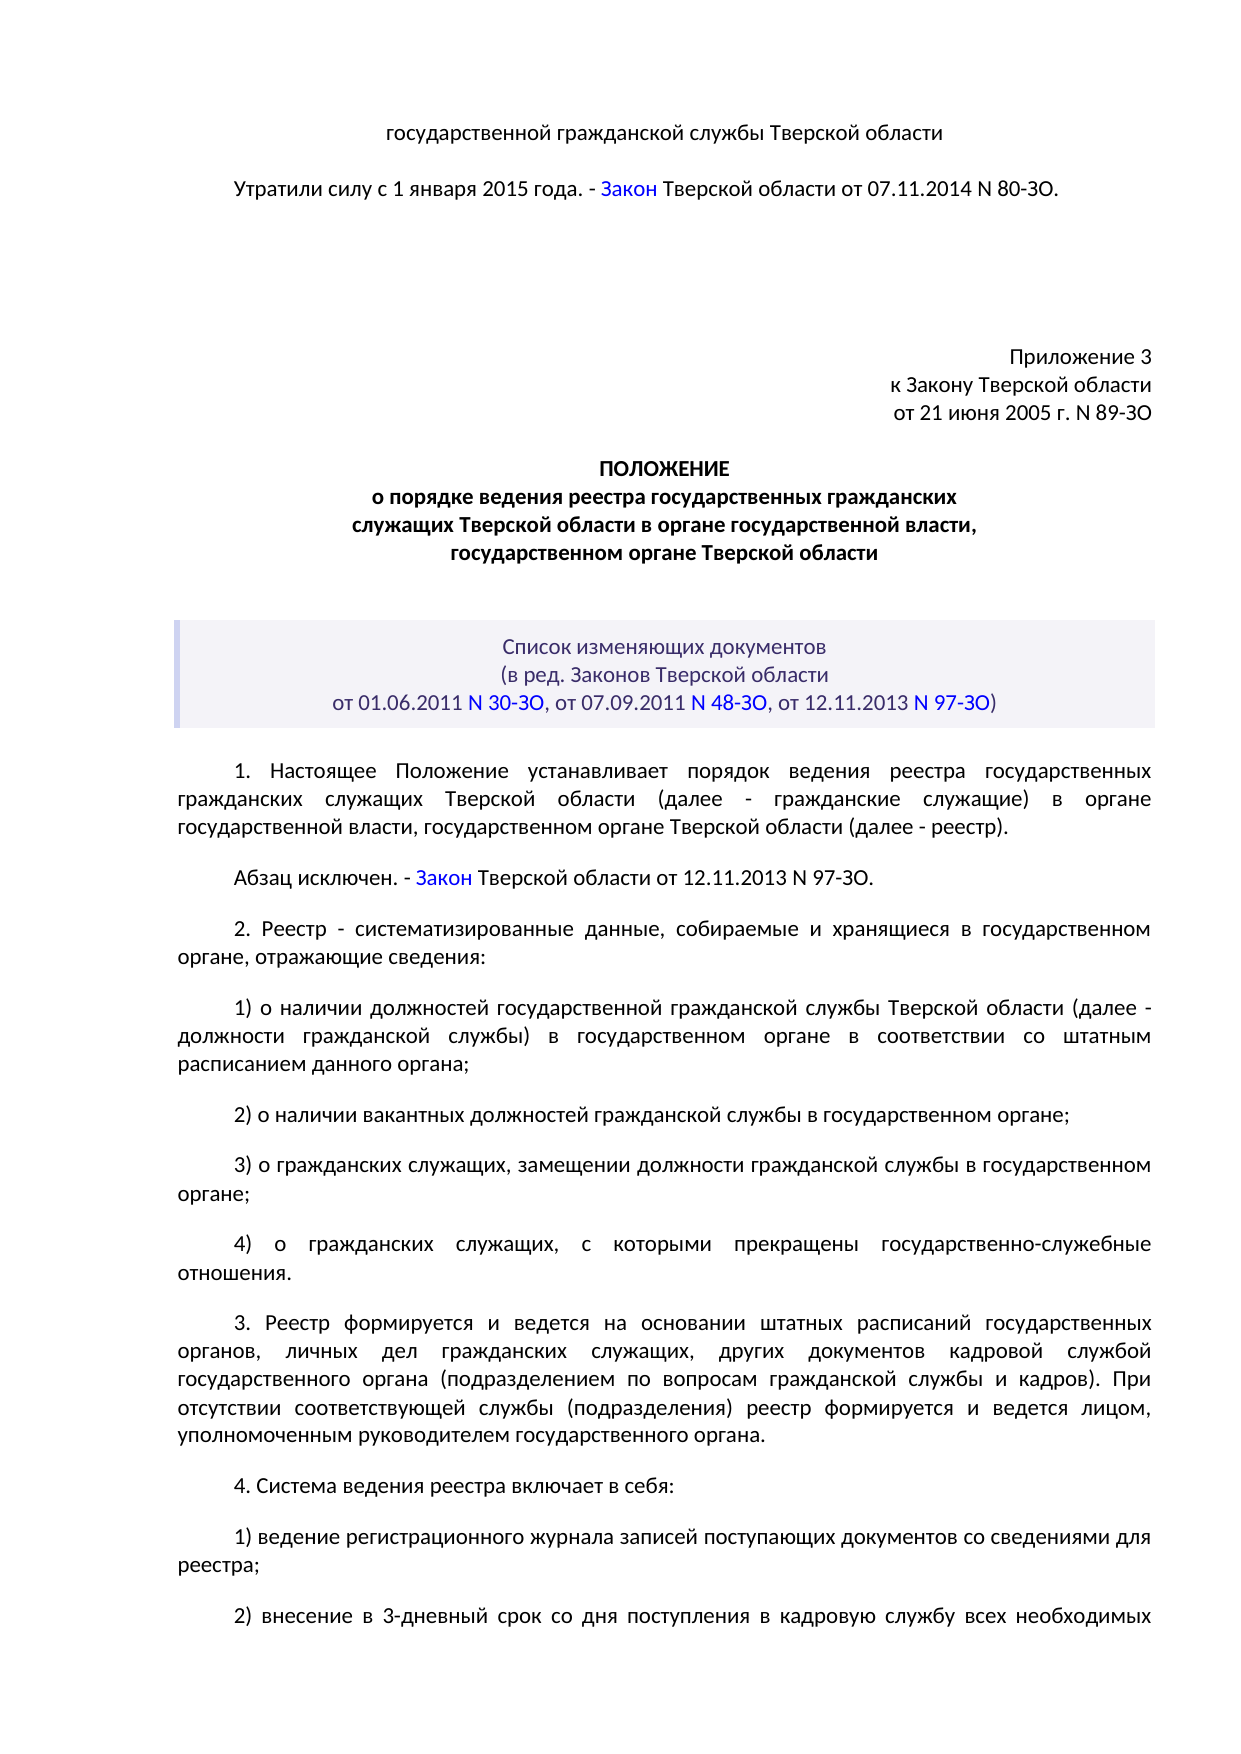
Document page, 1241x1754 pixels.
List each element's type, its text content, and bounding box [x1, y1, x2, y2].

text 4) о гражданских служащих, с которыми прекращены государственно-служебные отношения. [177, 1229, 1152, 1286]
text Абзац исключен. - Закон Тверской области от 12.11.2013 N 97-ЗО. [177, 863, 1152, 891]
text 1) о наличии должностей государственной гражданской службы Тверской области (далее - должности гражданской службы) в государственном органе в соответствии со штатным расписанием данного органа; [177, 993, 1152, 1077]
text Приложение 3 [177, 342, 1152, 370]
text 3) о гражданских служащих, замещении должности гражданской службы в государственном органе; [177, 1151, 1152, 1207]
title государственном органе Тверской области [177, 538, 1152, 566]
title служащих Тверской области в органе государственной власти, [177, 510, 1152, 538]
text 2. Реестр - систематизированные данные, собираемые и хранящиеся в государственном органе, отражающие сведения: [177, 914, 1152, 970]
title о порядке ведения реестра государственных гражданских [177, 482, 1152, 510]
text 2) о наличии вакантных должностей гражданской службы в государственном органе; [177, 1100, 1152, 1128]
text государственной гражданской службы Тверской области [177, 118, 1152, 146]
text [177, 1601, 1152, 1629]
text от 21 июня 2005 г. N 89-ЗО [177, 398, 1152, 426]
title ПОЛОЖЕНИЕ [177, 454, 1152, 482]
text 4. Система ведения реестра включает в себя: [177, 1472, 1152, 1499]
text Утратили силу с 1 января 2015 года. - Закон Тверской области от 07.11.2014 N 80-ЗО. [177, 174, 1152, 202]
text 1) ведение регистрационного журнала записей поступающих документов со сведениями для реестра; [177, 1522, 1152, 1578]
table_header Список изменяющих документов (в ред. Законов Тверской области от 01.06.2011 N 30-ЗО, от 07.09.2011 N 48-ЗО, от 12.11.2013 N 97-ЗО) [180, 620, 1149, 728]
text 3. Реестр формируется и ведется на основании штатных расписаний государственных органов, личных дел гражданских служащих, других документов кадровой службой государственного органа (подразделением по вопросам гражданской службы и кадров). При отсутствии соответствующей службы (подразделения) реестр формируется и ведется лицом, уполномоченным руководителем государственного органа. [177, 1308, 1152, 1449]
text к Закону Тверской области [177, 370, 1152, 398]
text 1. Настоящее Положение устанавливает порядок ведения реестра государственных гражданских служащих Тверской области (далее - гражданские служащие) в органе государственной власти, государственном органе Тверской области (далее - реестр). [177, 756, 1152, 840]
